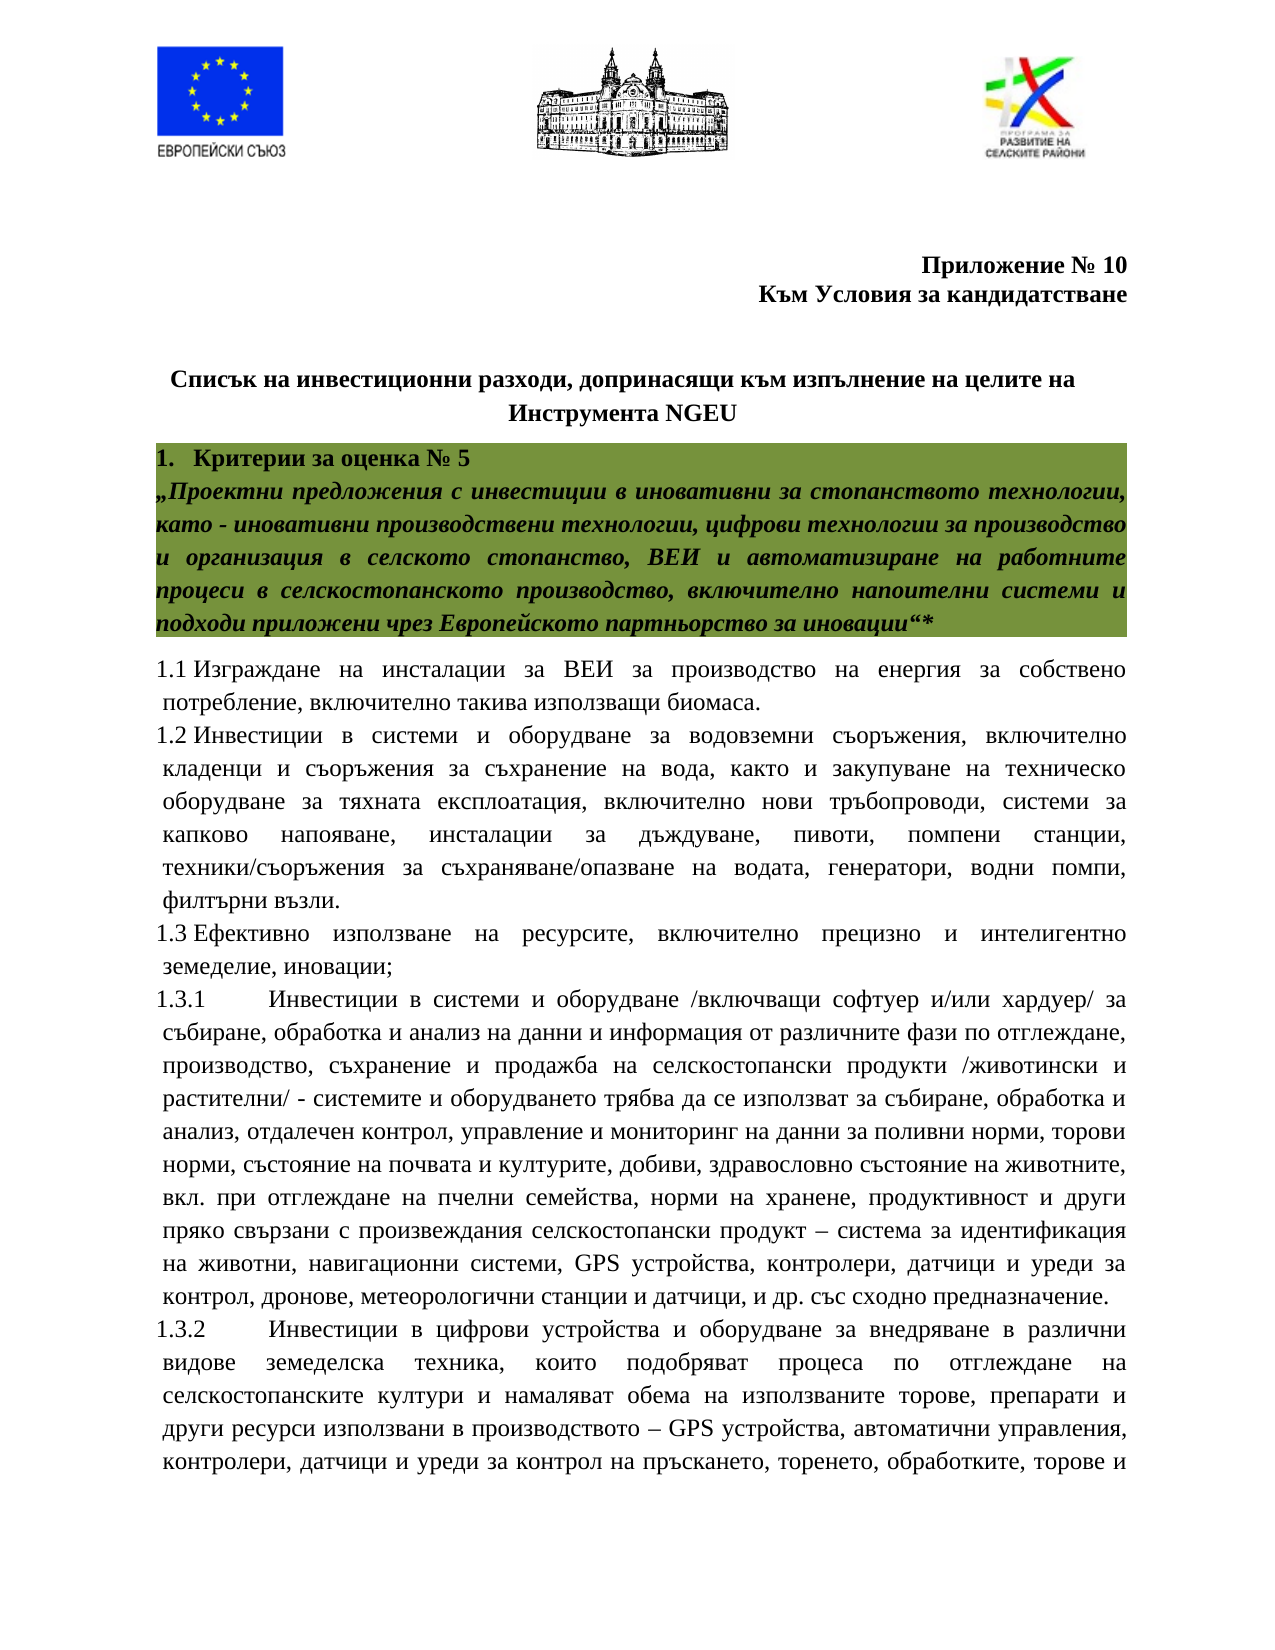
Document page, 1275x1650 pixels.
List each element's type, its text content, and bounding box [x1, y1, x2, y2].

text Към Условия за кандидатстване [118, 279, 1127, 308]
list Критерии за оценка № 5 [156, 443, 1127, 472]
picture [532, 44, 735, 160]
list Инвестиции в системи и оборудване за водовземни съоръжения, включително кладенци и съоръжения за съхранение на вода, както и закупуване на техническо оборудване за тяхната експлоатация, включително нови тръбопроводи, системи за капково напояване, инсталации за дъждуване, пивоти, помпени станции, техники/съоръжения за съхраняване/опазване на водата, генератори, водни помпи, филтърни възли. [156, 720, 1127, 914]
list Инвестиции в системи и оборудване /включващи софтуер и/или хардуер/ за събиране, обработка и анализ на данни и информация от различните фази по отглеждане, производство, съхранение и продажба на селскостопански продукти /животински и растителни/ - системите и оборудването трябва да се използват за събиране, обработка и анализ, отдалечен контрол, управление и мониторинг на данни за поливни норми, торови норми, състояние на почвата и културите, добиви, здравословно състояние на животните, вкл. при отглеждане на пчелни семейства, норми на хранене, продуктивност и други пряко свързани с произвеждания селскостопански продукт – система за идентификация на животни, навигационни системи, GPS устройства, контролери, датчици и уреди за контрол, дронове, метеорологични станции и датчици, и др. със сходно предназначение. [156, 984, 1127, 1310]
text Списък на инвестиционни разходи, допринасящи към изпълнение на целите на Инструмента NGEU [118, 364, 1127, 426]
text Приложение № 10 [118, 250, 1127, 279]
picture [982, 56, 1089, 160]
picture [157, 45, 287, 160]
list Ефективно използване на ресурсите, включително прецизно и интелигентно земеделие, иновации; [156, 918, 1127, 980]
text „Проектни предложения с инвестиции в иновативни за стопанството технологии, като - иновативни производствени технологии, цифрови технологии за производство и организация в селското стопанство, ВЕИ и автоматизиране на работните процеси в селскостопанското производство, включително напоителни системи и подходи приложени чрез Европейското партньорство за иновации“* [156, 476, 1127, 637]
list Изграждане на инсталации за ВЕИ за производство на енергия за собствено потребление, включително такива използващи биомаса. [156, 654, 1127, 716]
